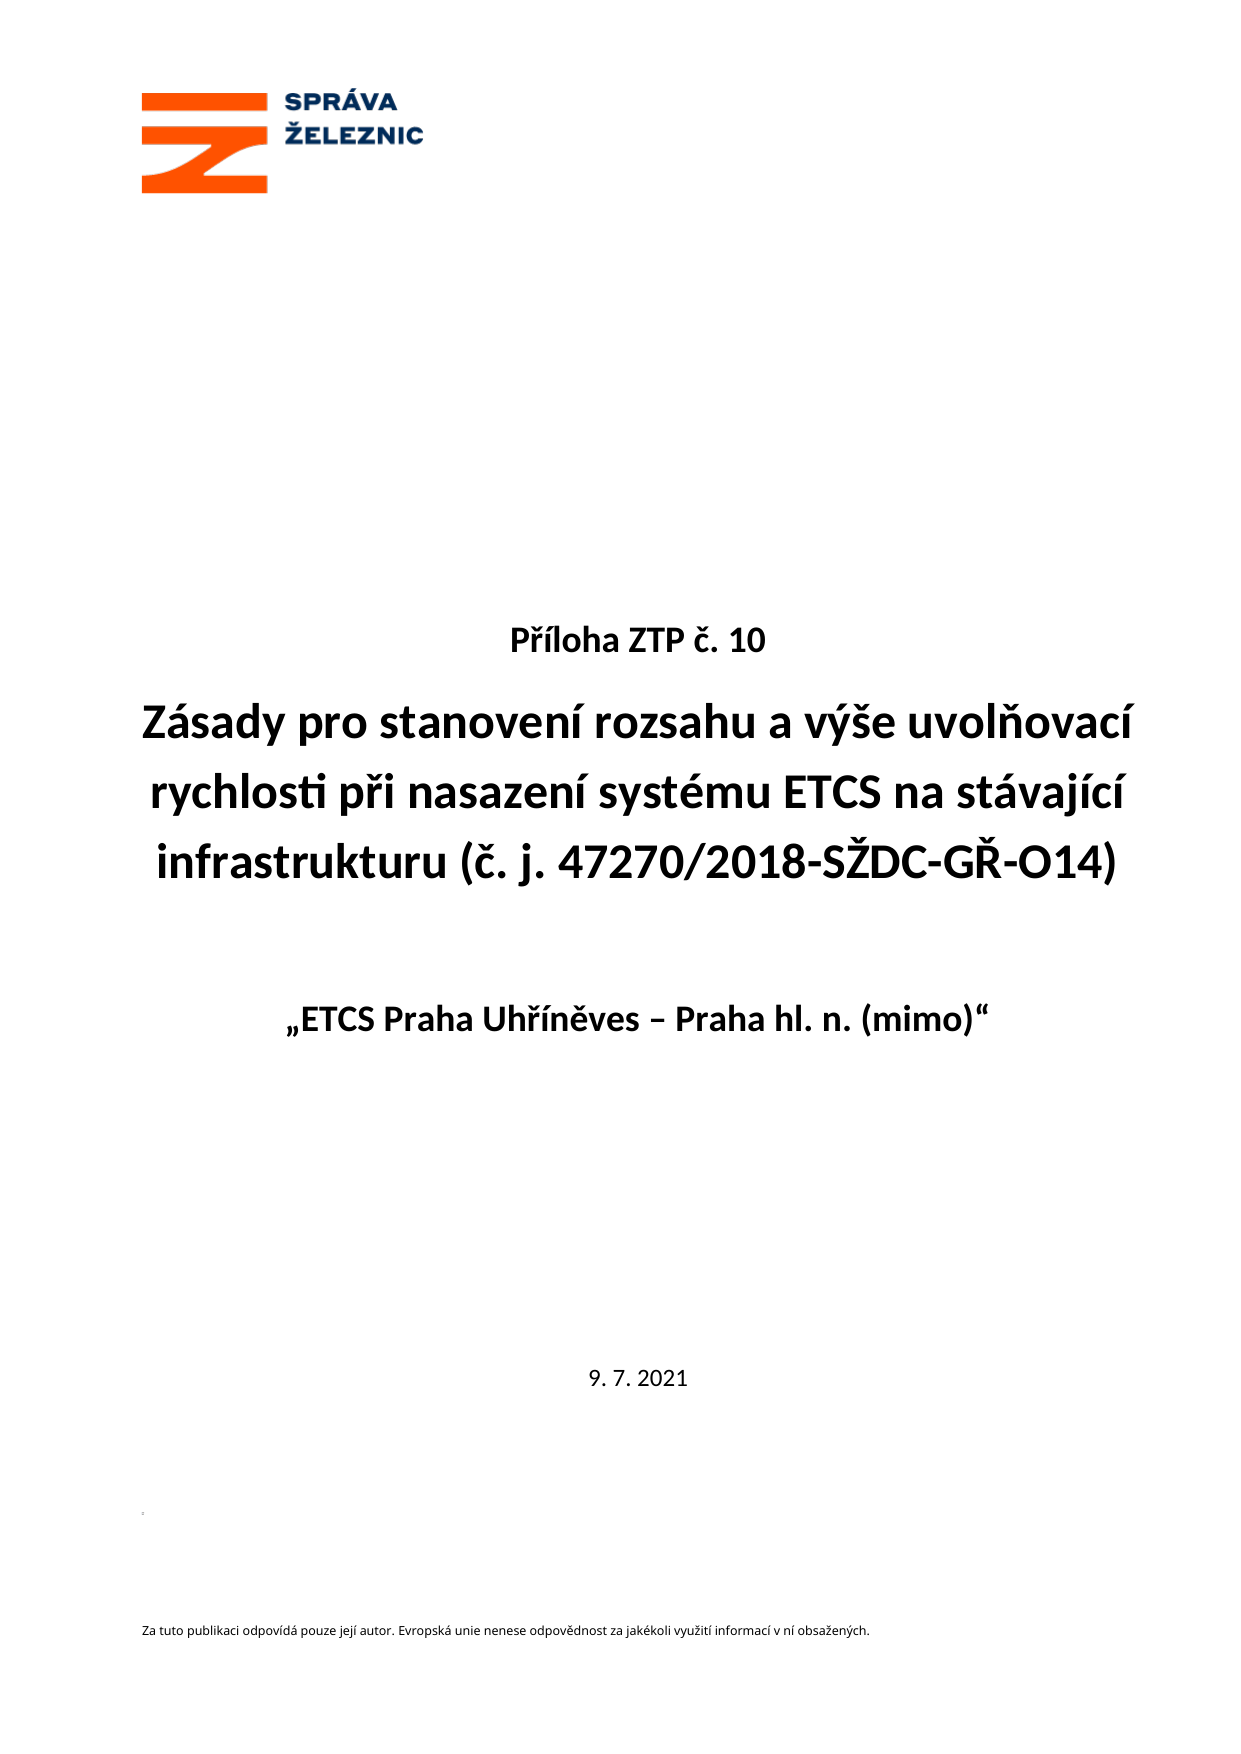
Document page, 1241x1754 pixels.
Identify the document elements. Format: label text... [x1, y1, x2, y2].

picture [141, 88, 424, 194]
text „ETCS Praha Uhříněves – Praha hl. n. (mimo)“ [142, 994, 1134, 1040]
text 9. 7. 2021 [142, 1362, 1134, 1393]
text Zásady pro stanovení rozsahu a výše uvolňovací rychlosti při nasazení systému ETCS na stávající infrastrukturu (č. j. 47270/2018-SŽDC-GŘ-O14) [142, 690, 1134, 891]
text Příloha ZTP č. 10 [142, 616, 1134, 662]
